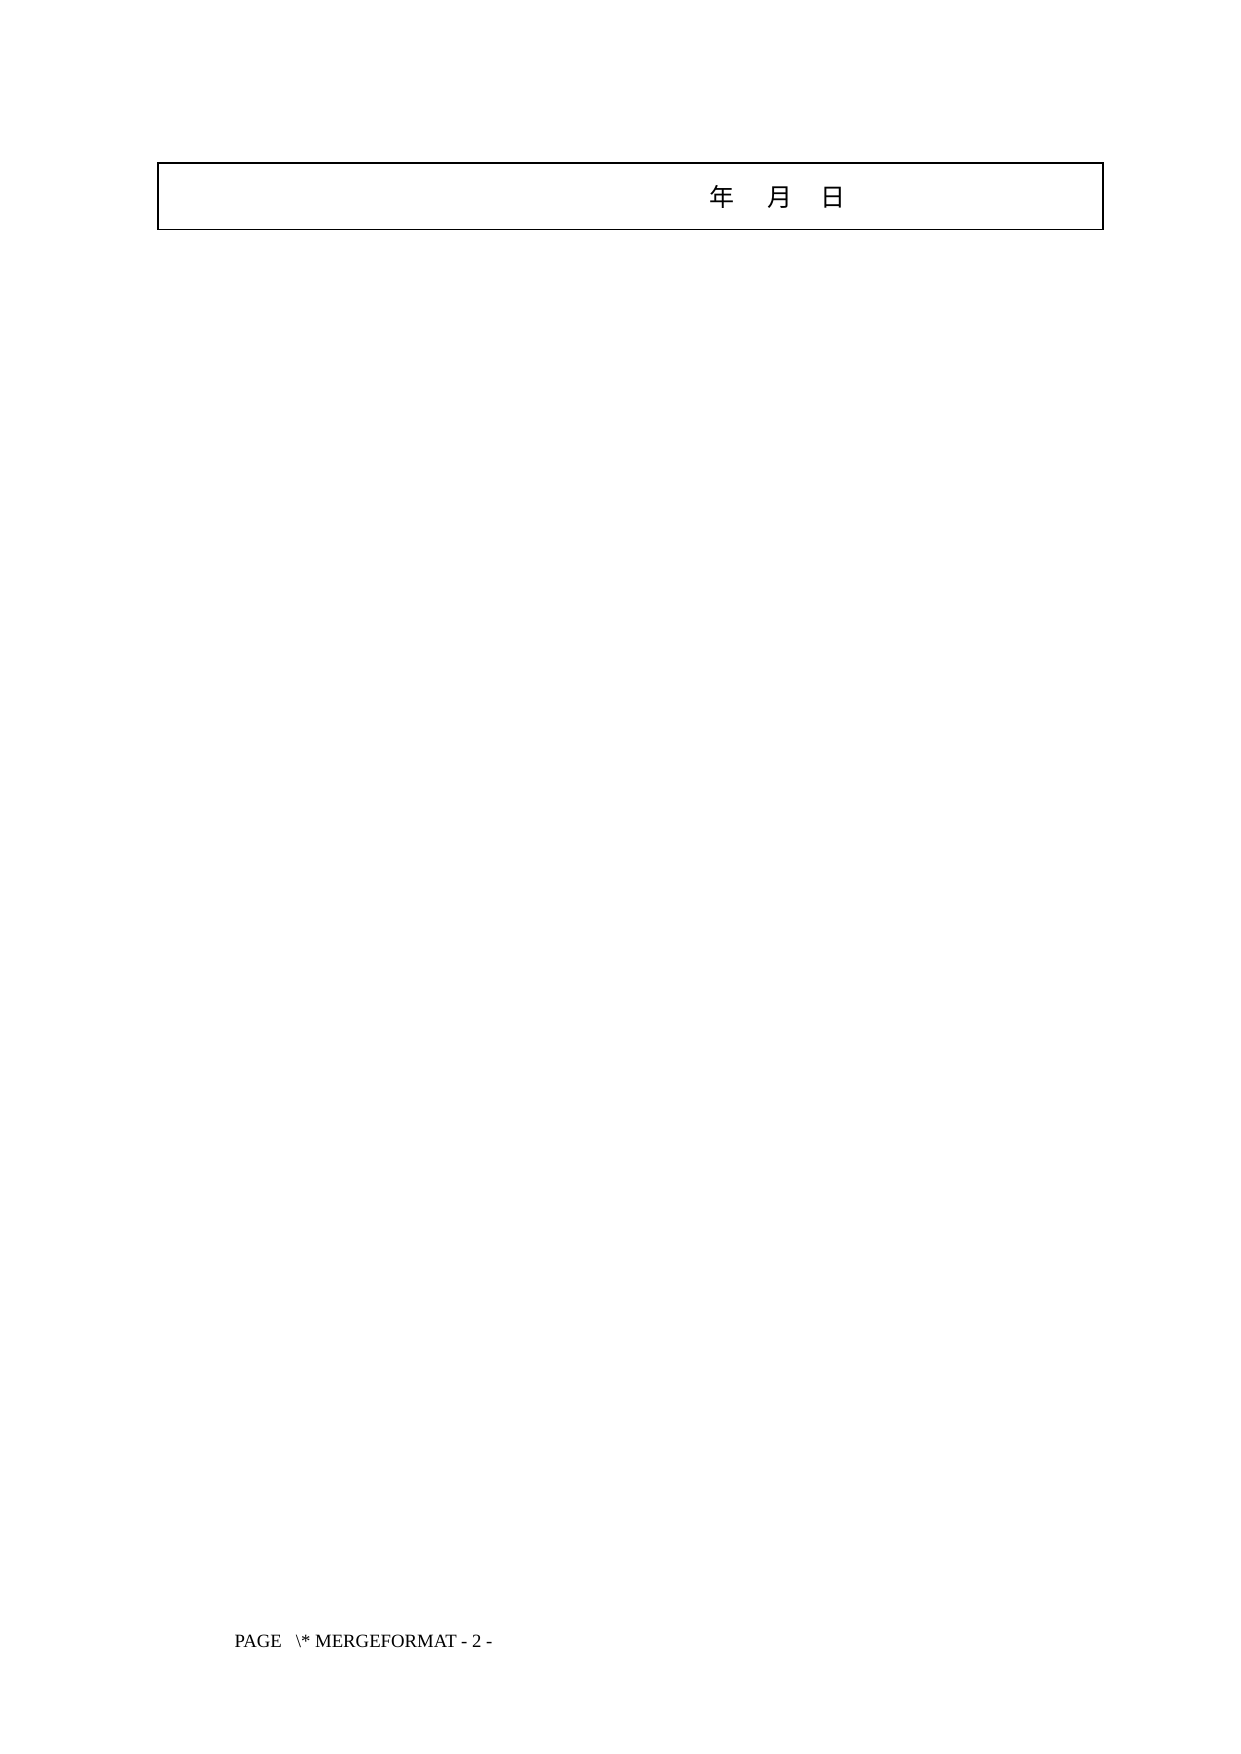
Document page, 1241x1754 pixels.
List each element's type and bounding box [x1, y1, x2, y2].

table_header [159, 164, 1102, 228]
